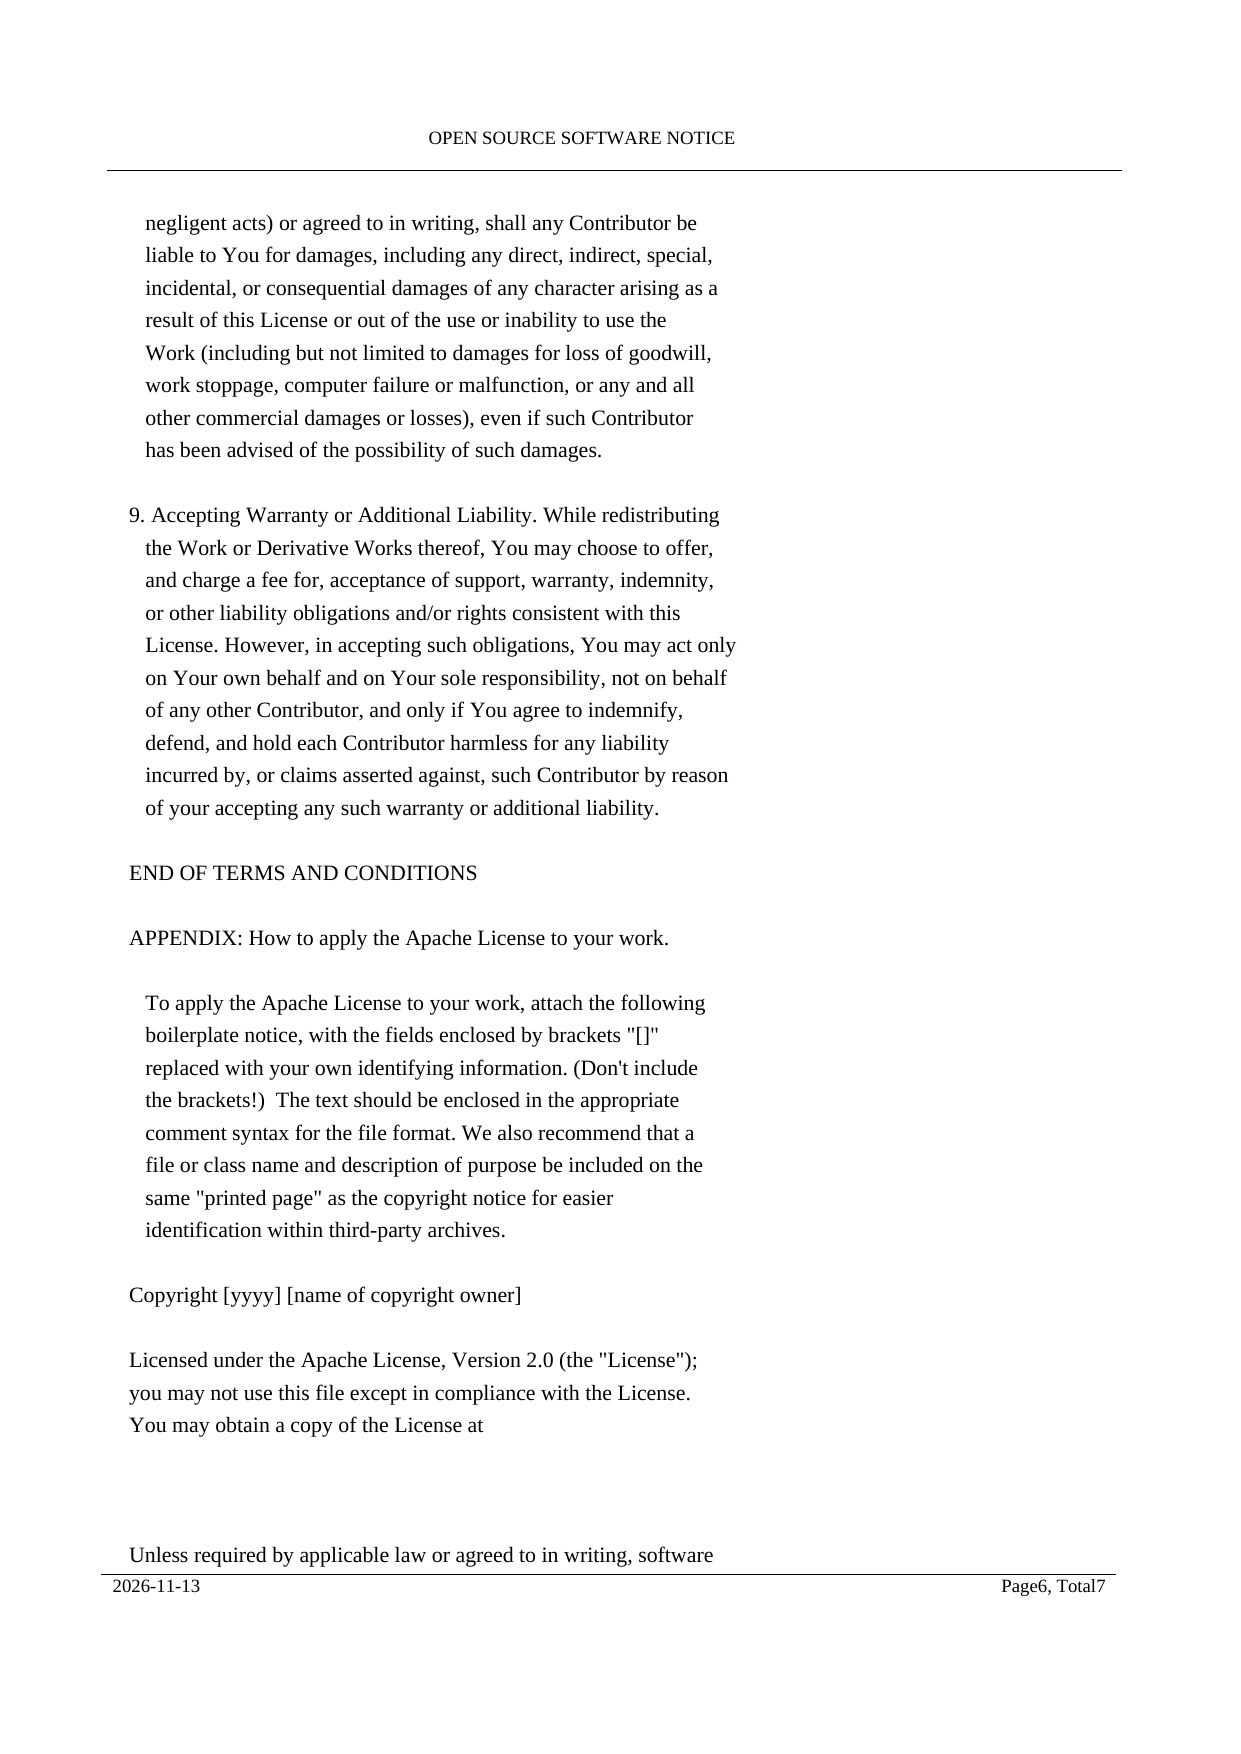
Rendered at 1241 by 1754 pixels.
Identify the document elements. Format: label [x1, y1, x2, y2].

text [112, 206, 1128, 1571]
